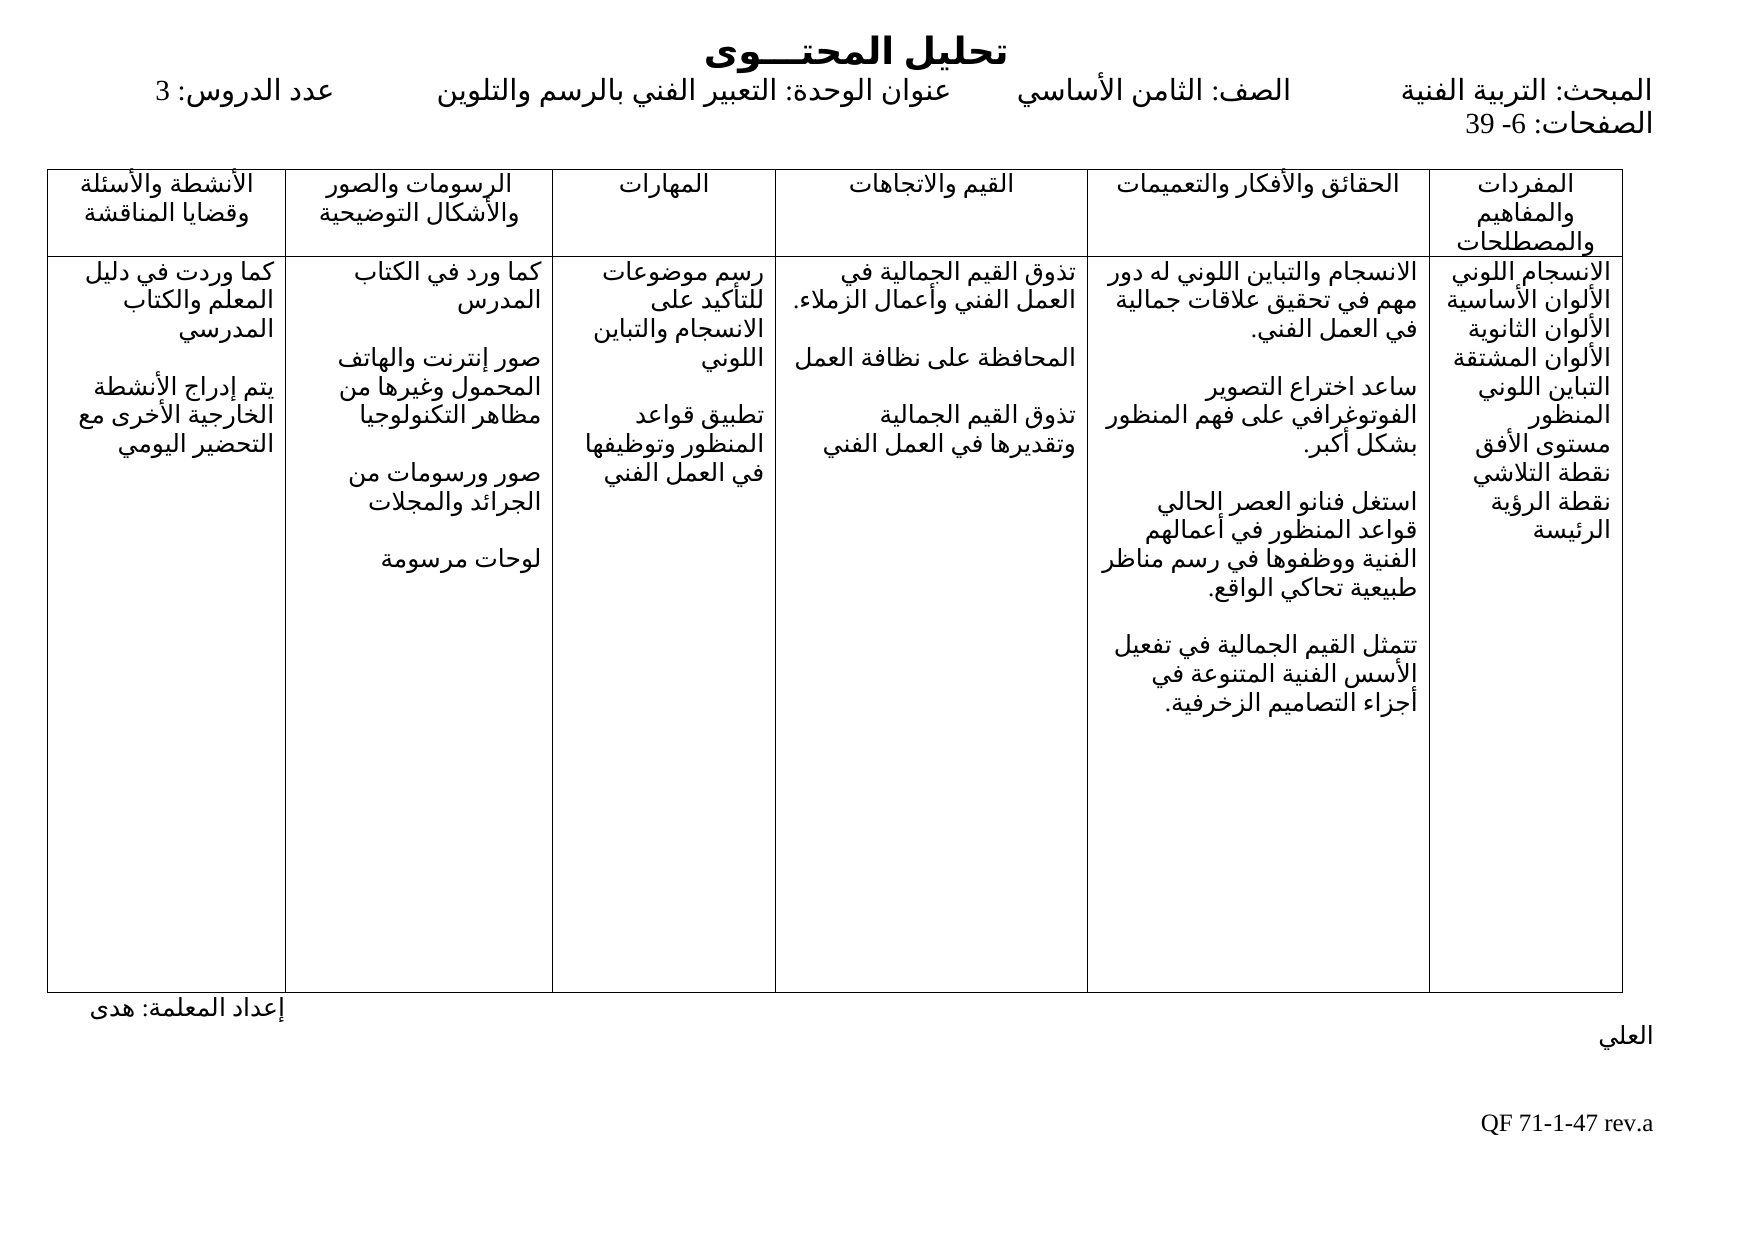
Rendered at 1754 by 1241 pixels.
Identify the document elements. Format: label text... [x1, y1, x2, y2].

table_cell تذوق القيم الجمالية في العمل الفني وأعمال الزملاء. المحافظة على نظافة العمل تذوق القيم الجمالية وتقديرها في العمل الفني [776, 257, 1087, 992]
table_header الحقائق والأفكار والتعميمات [1088, 170, 1429, 256]
table_cell الانسجام اللوني الألوان الأساسية الألوان الثانوية الألوان المشتقة التباين اللوني المنظور مستوى الأفق نقطة التلاشي نقطة الرؤية الرئيسة [1430, 257, 1622, 992]
text QF 71-1-47 rev.a [59, 1108, 1654, 1136]
table_header الأنشطة والأسئلة وقضايا المناقشة [48, 170, 285, 256]
text المبحث: التربية الفنية الصف: الثامن الأساسي عنوان الوحدة: التعبير الفني بالرسم والتلوين عدد الدروس: 3 الصفحات: 6- 39 [59, 73, 1654, 140]
table_header المفردات والمفاهيم والمصطلحات [1430, 170, 1622, 256]
table_header المهارات [553, 170, 775, 256]
table_header القيم والاتجاهات [776, 170, 1087, 256]
text تحليل المحتـــوى [59, 29, 1654, 73]
table_header الرسومات والصور والأشكال التوضيحية [286, 170, 552, 256]
text إعداد المعلمة: هدى العلي [59, 993, 1654, 1050]
table_cell كما وردت في دليل المعلم والكتاب المدرسي يتم إدراج الأنشطة الخارجية الأخرى مع التحضير اليومي [48, 257, 285, 992]
table_cell الانسجام والتباين اللوني له دور مهم في تحقيق علاقات جمالية في العمل الفني. ساعد اختراع التصوير الفوتوغرافي على فهم المنظور بشكل أكبر. استغل فنانو العصر الحالي قواعد المنظور في أعمالهم الفنية ووظفوها في رسم مناظر طبيعية تحاكي الواقع. تتمثل القيم الجمالية في تفعيل الأسس الفنية المتنوعة في أجزاء التصاميم الزخرفية. [1088, 257, 1429, 992]
table_cell كما ورد في الكتاب المدرس صور إنترنت والهاتف المحمول وغيرها من مظاهر التكنولوجيا صور ورسومات من الجرائد والمجلات لوحات مرسومة [286, 257, 552, 992]
table_cell رسم موضوعات للتأكيد على الانسجام والتباين اللوني تطبيق قواعد المنظور وتوظيفها في العمل الفني [553, 257, 775, 992]
